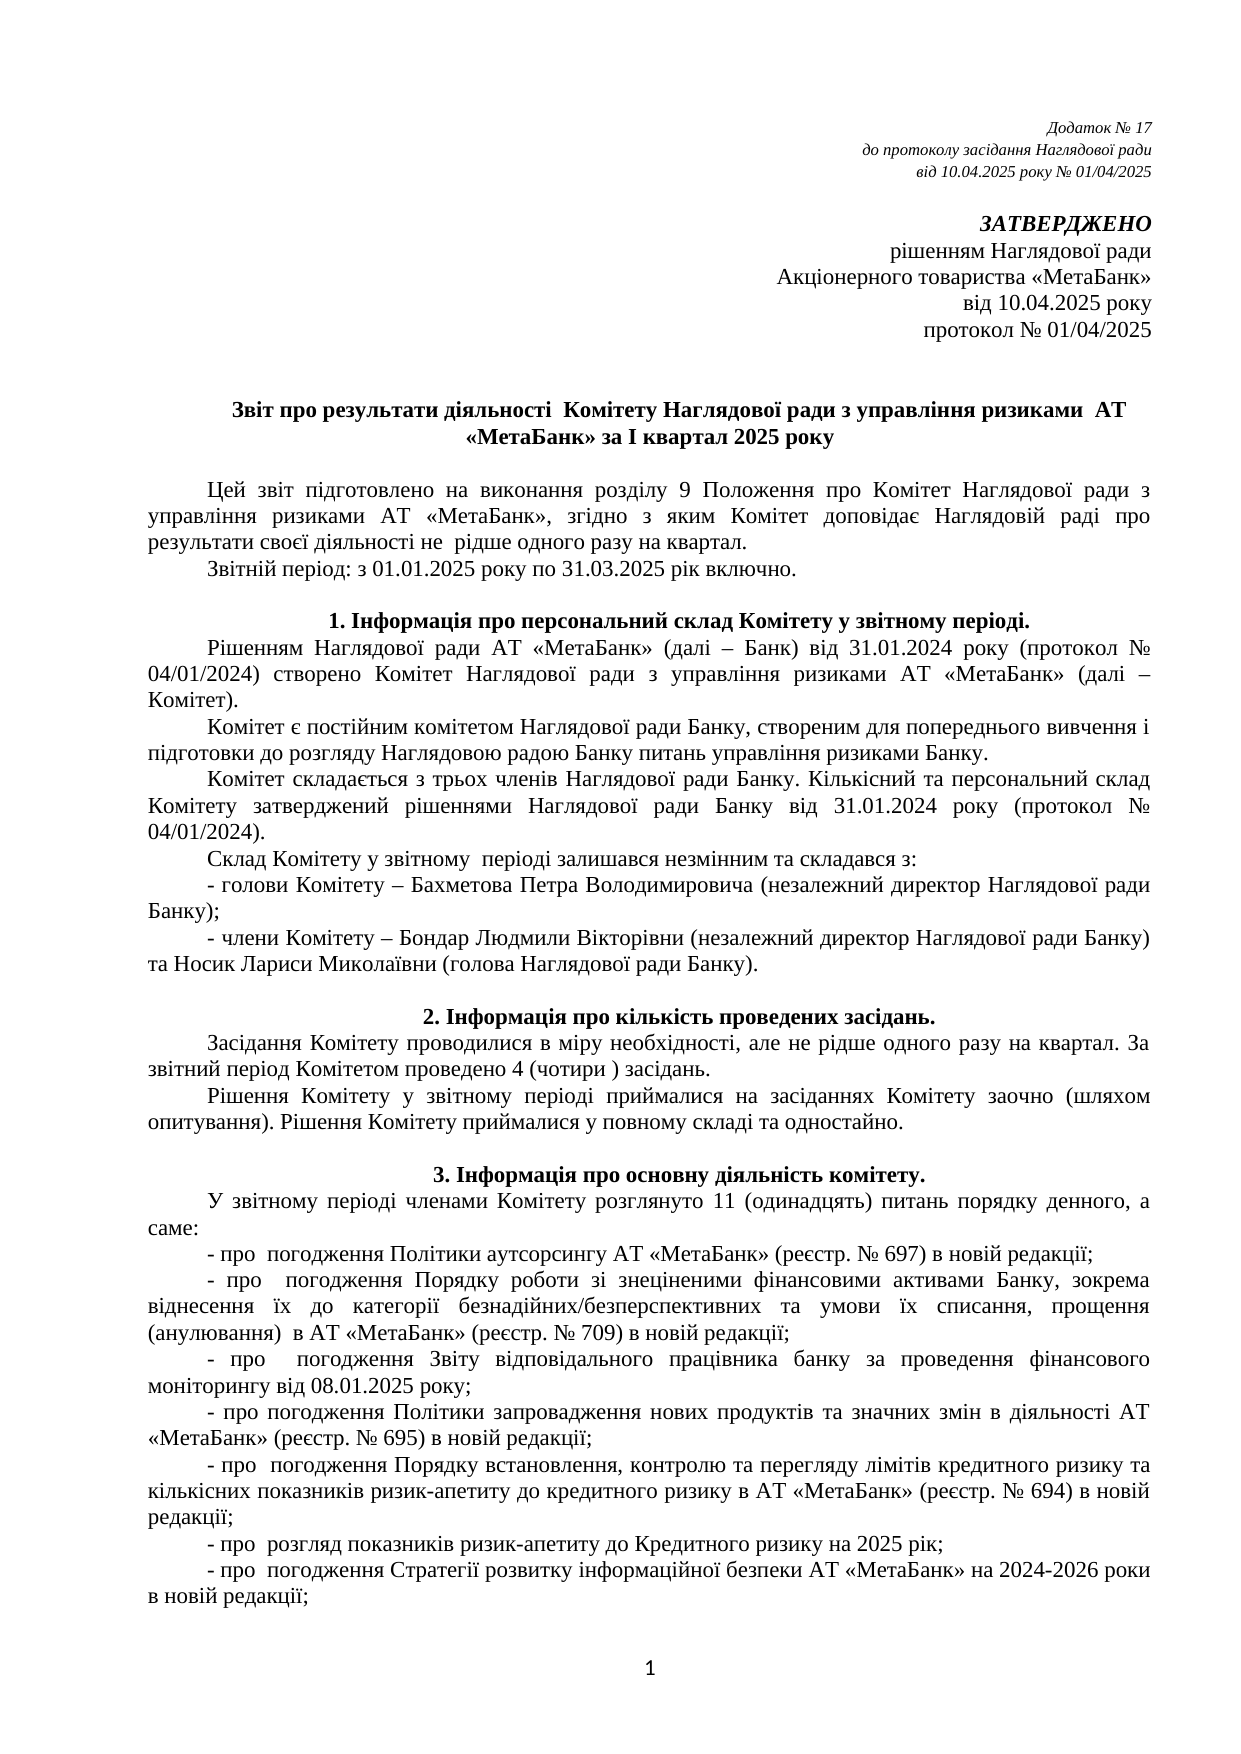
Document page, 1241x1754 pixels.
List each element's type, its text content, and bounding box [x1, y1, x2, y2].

text Комітет є постійним комітетом Наглядової ради Банку, створеним для попереднього вивчення і підготовки до розгляду Наглядовою радою Банку питань управління ризиками Банку. [148, 713, 1152, 766]
text 3. Інформація про основну діяльність комітету. [148, 1161, 1152, 1187]
text - про погодження Порядку встановлення, контролю та перегляду лімітів кредитного ризику та кількісних показників ризик-апетиту до кредитного ризику в АТ «МетаБанк» (реєстр. № 694) в новій редакції; [148, 1451, 1152, 1530]
text Звіт про результати діяльності Комітету Наглядової ради з управління ризиками АТ «МетаБанк» за І квартал 2025 року [148, 397, 1152, 449]
text до протоколу засідання Наглядової ради [148, 140, 1152, 159]
text Засідання Комітету проводилися в міру необхідності, але не рідше одного разу на квартал. За звітний період Комітетом проведено 4 (чотири ) засідань. [148, 1029, 1152, 1082]
text У звітному періоді членами Комітету розглянуто 11 (одинадцять) питань порядку денного, а саме: [148, 1187, 1152, 1240]
text 2. Інформація про кількість проведених засідань. [148, 1003, 1152, 1029]
text рішенням Наглядової ради Акціонерного товариства «МетаБанк» від 10.04.2025 року [148, 237, 1152, 316]
text - про погодження Порядку роботи зі знеціненими фінансовими активами Банку, зокрема віднесення їх до категорії безнадійних/безперспективних та умови їх списання, прощення (анулювання) в АТ «МетаБанк» (реєстр. № 709) в новій редакції; [148, 1266, 1152, 1345]
text Додаток № 17 [148, 118, 1152, 137]
list голови Комітету – Бахметова Петра Володимировича (незалежний директор Наглядової ради Банку); [148, 871, 1152, 924]
text протокол № 01/04/2025 [148, 316, 1152, 370]
text - про погодження Політики аутсорсингу АТ «МетаБанк» (реєстр. № 697) в новій редакції; [148, 1240, 1152, 1266]
text Звітній період: з 01.01.2025 року по 31.03.2025 рік включно. [148, 555, 1152, 581]
text Комітет складається з трьох членів Наглядової ради Банку. Кількісний та персональний склад Комітету затверджений рішеннями Наглядової ради Банку від 31.01.2024 року (протокол № 04/01/2024). [148, 766, 1152, 844]
text Рішенням Наглядової ради АТ «МетаБанк» (далі – Банк) від 31.01.2024 року (протокол № 04/01/2024) створено Комітет Наглядової ради з управління ризиками АТ «МетаБанк» (далі – Комітет). [148, 634, 1152, 713]
text Рішення Комітету у звітному періоді приймалися на засіданнях Комітету заочно (шляхом опитування). Рішення Комітету приймалися у повному складі та одностайно. [148, 1082, 1152, 1134]
text - про погодження Стратегії розвитку інформаційної безпеки АТ «МетаБанк» на 2024-2026 роки в новій редакції; [148, 1556, 1152, 1609]
text Цей звіт підготовлено на виконання розділу 9 Положення про Комітет Наглядової ради з управління ризиками АТ «МетаБанк», згідно з яким Комітет доповідає Наглядовій раді про результати своєї діяльності не рідше одного разу на квартал. [148, 476, 1152, 555]
text ЗАТВЕРДЖЕНО [148, 210, 1152, 237]
text - про погодження Звіту відповідального працівника банку за проведення фінансового моніторингу від 08.01.2025 року; [148, 1345, 1152, 1398]
text 1. Інформація про персональний склад Комітету у звітному періоді. [148, 607, 1152, 634]
text - про погодження Політики запровадження нових продуктів та значних змін в діяльності АТ «МетаБанк» (реєстр. № 695) в новій редакції; [148, 1398, 1152, 1451]
text Склад Комітету у звітному періоді залишався незмінним та складався з: [148, 844, 1152, 871]
list члени Комітету – Бондар Людмили Вікторівни (незалежний директор Наглядової ради Банку) та Носик Лариси Миколаївни (голова Наглядової ради Банку). [148, 924, 1152, 976]
text - про розгляд показників ризик-апетиту до Кредитного ризику на 2025 рік; [148, 1530, 1152, 1556]
text від 10.04.2025 року № 01/04/2025 [148, 162, 1152, 181]
